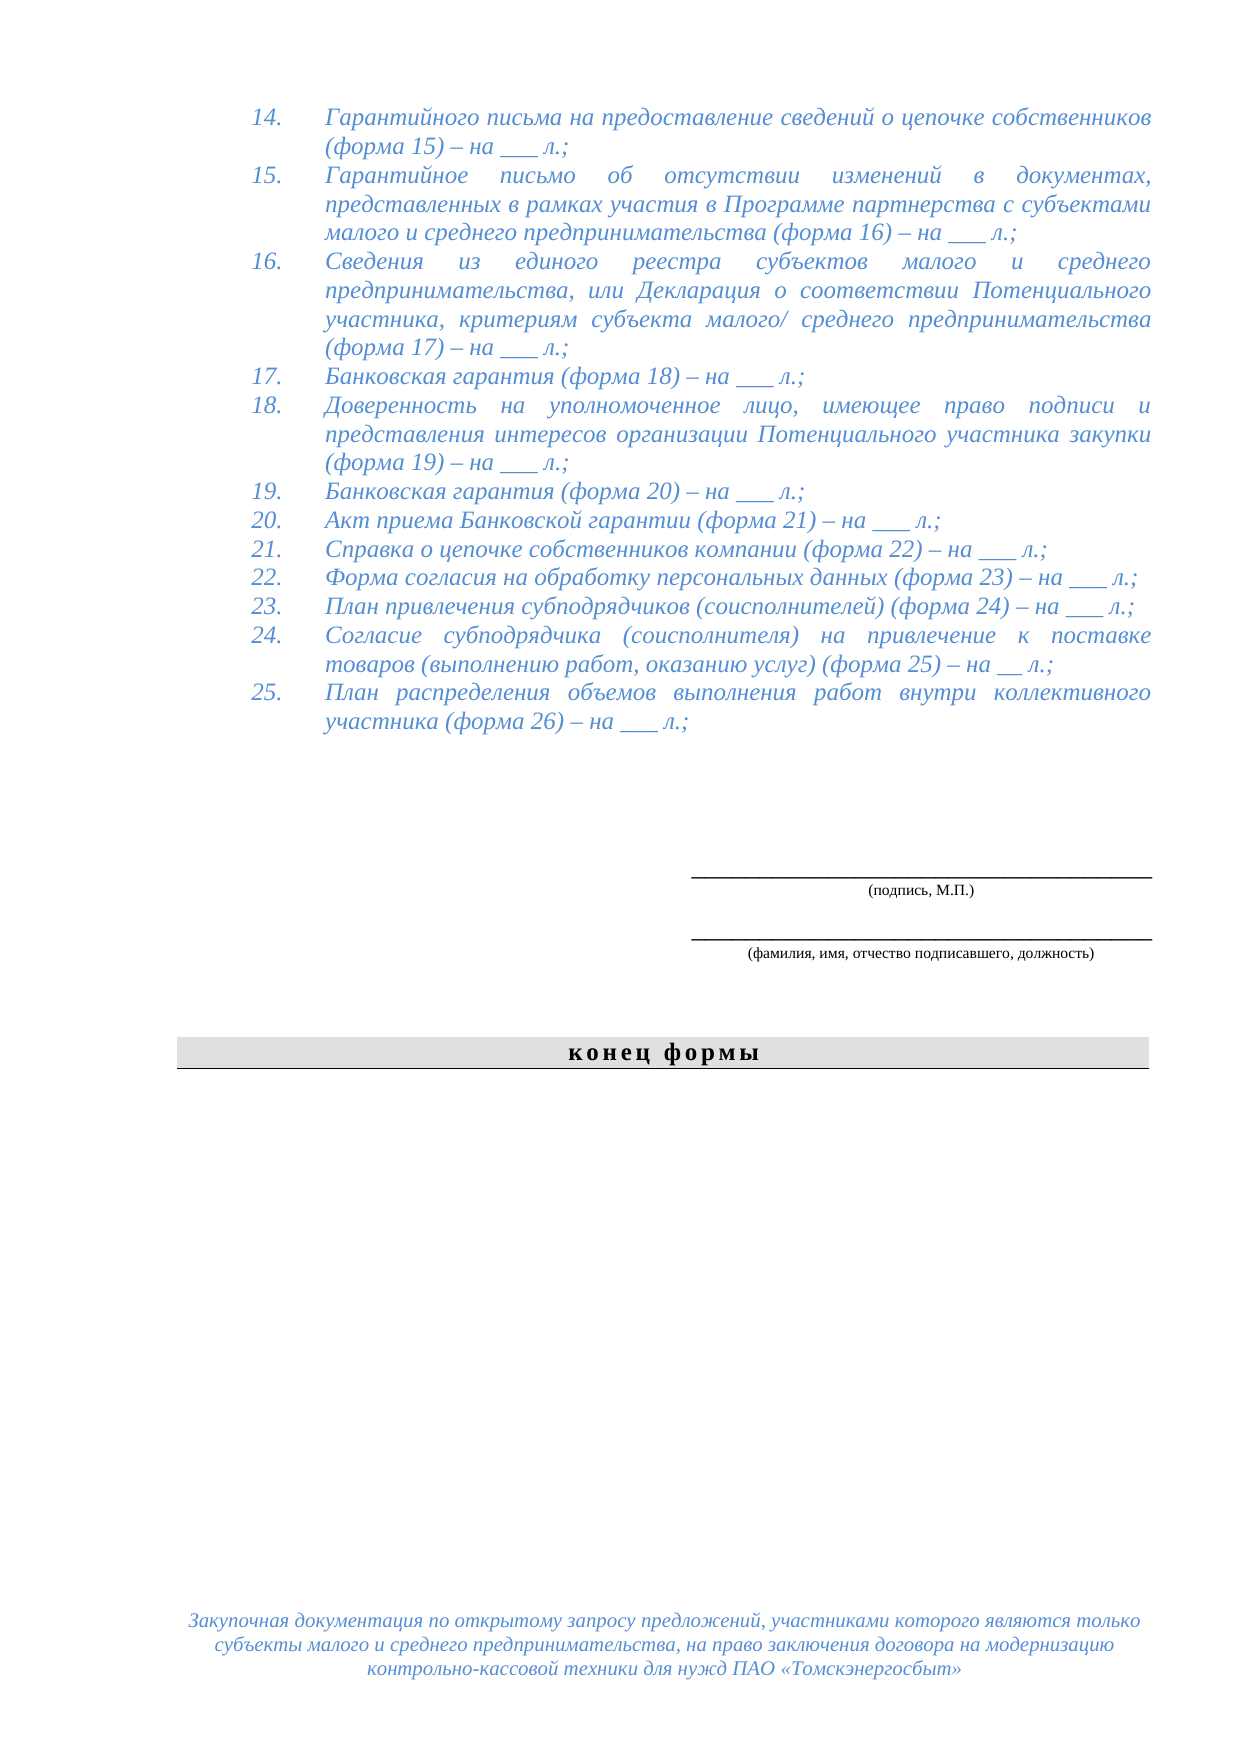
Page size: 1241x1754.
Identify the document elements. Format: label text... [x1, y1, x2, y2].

list Банковская гарантия (форма 20) – на ___ л.; [251, 476, 1152, 505]
list Форма согласия на обработку персональных данных (форма 23) – на ___ л.; [251, 562, 1152, 591]
list Справка о цепочке собственников компании (форма 22) – на ___ л.; [251, 534, 1152, 562]
list Акт приема Банковской гарантии (форма 21) – на ___ л.; [251, 505, 1152, 534]
list План распределения объемов выполнения работ внутри коллективного участника (форма 26) – на ___ л.; [251, 677, 1152, 735]
table_cell __________________________________ (фамилия, имя, отчество подписавшего, должность) [679, 912, 1163, 974]
table_header __________________________________ (подпись, М.П.) [679, 850, 1163, 912]
list Согласие субподрядчика (соисполнителя) на привлечение к поставке товаров (выполнению работ, оказанию услуг) (форма 25) – на __ л.; [251, 620, 1152, 677]
list План привлечения субподрядчиков (соисполнителей) (форма 24) – на ___ л.; [251, 591, 1152, 620]
list Гарантийное письмо об отсутствии изменений в документах, представленных в рамках участия в Программе партнерства с субъектами малого и среднего предпринимательства (форма 16) – на ___ л.; [251, 160, 1152, 246]
text конец формы [177, 1037, 1149, 1068]
list Гарантийного письма на предоставление сведений о цепочке собственников (форма 15) – на ___ л.; [251, 102, 1152, 160]
list Банковская гарантия (форма 18) – на ___ л.; [251, 361, 1152, 390]
list Доверенность на уполномоченное лицо, имеющее право подписи и представления интересов организации Потенциального участника закупки (форма 19) – на ___ л.; [251, 390, 1152, 476]
list Сведения из единого реестра субъектов малого и среднего предпринимательства, или Декларация о соответствии Потенциального участника, критериям субъекта малого/ среднего предпринимательства (форма 17) – на ___ л.; [251, 246, 1152, 361]
